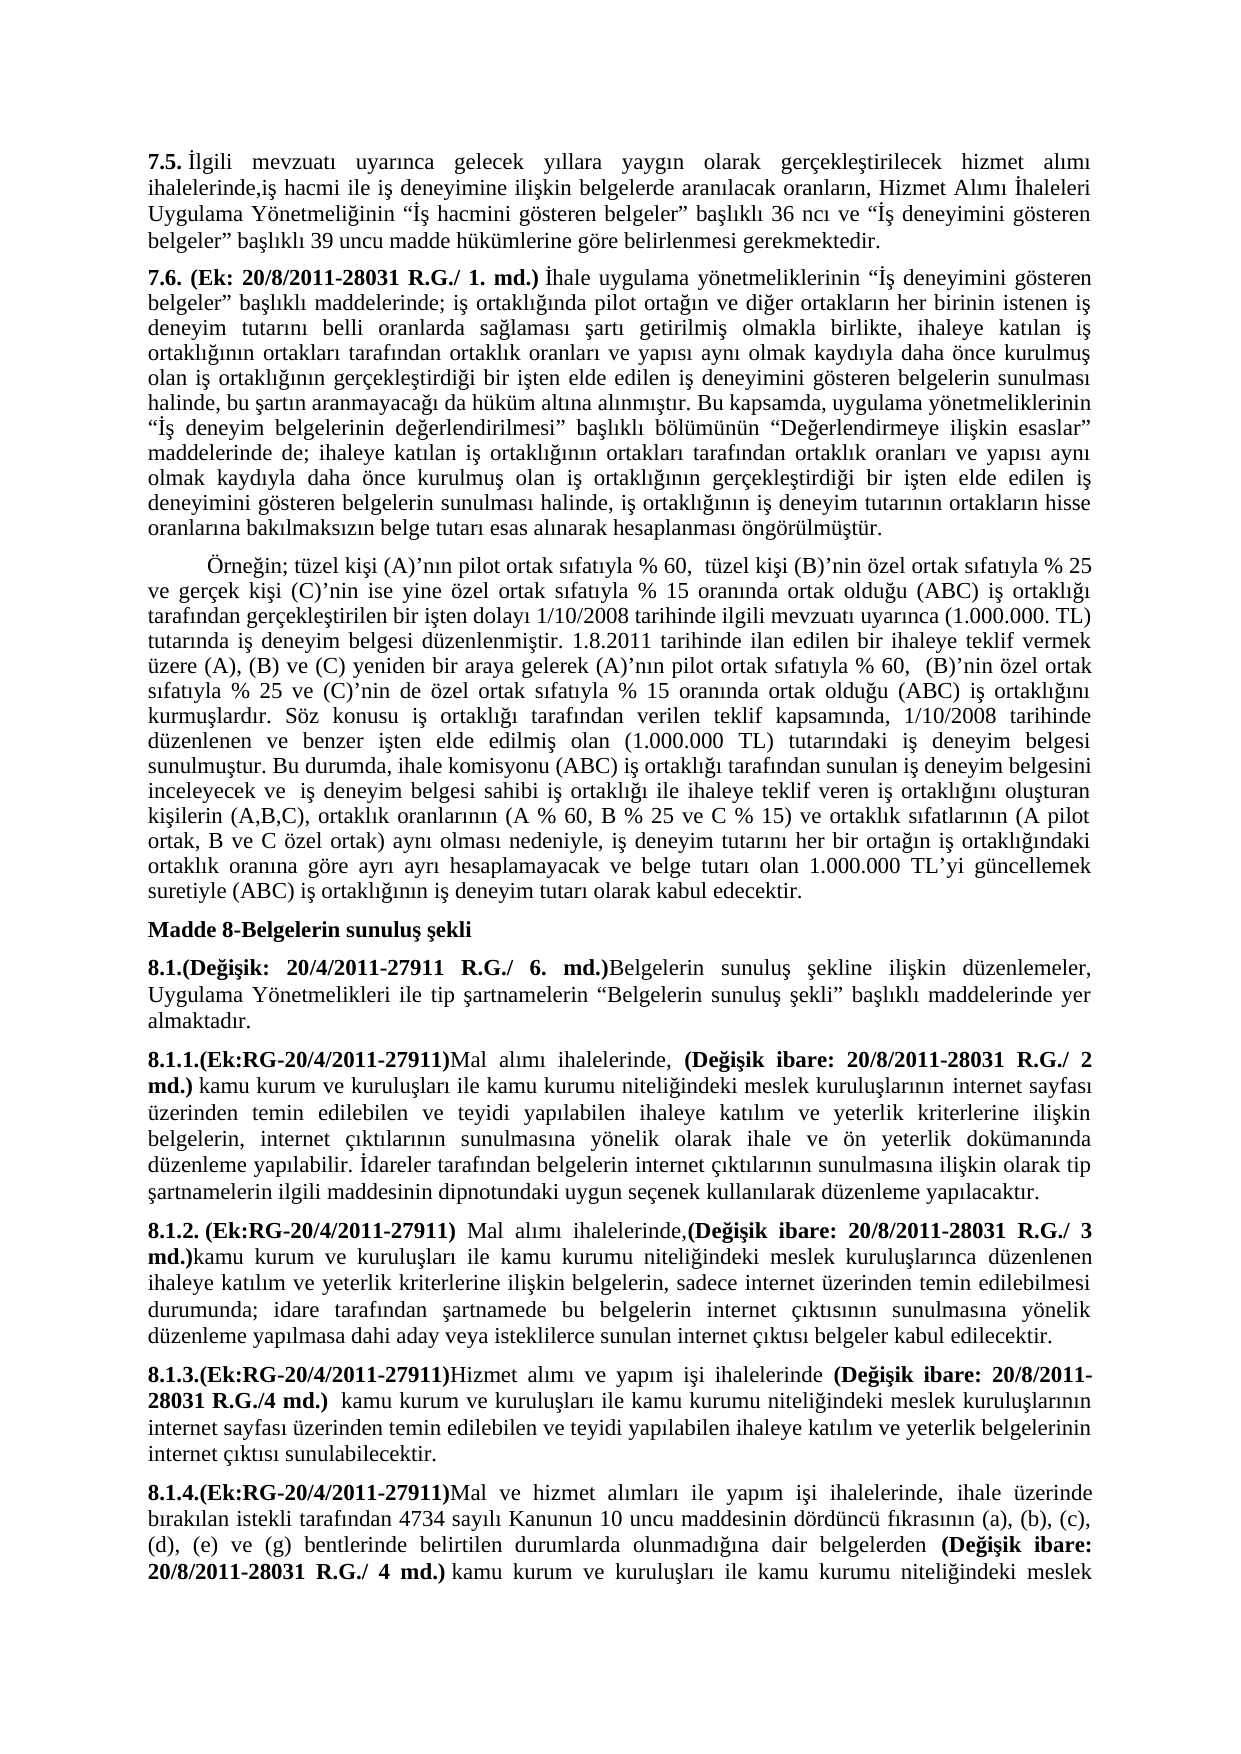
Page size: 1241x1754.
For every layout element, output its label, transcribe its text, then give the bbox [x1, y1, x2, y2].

text 8.1.1.(Ek:RG-20/4/2011-27911)Mal alımı ihalelerinde, (Değişik ibare: 20/8/2011-28031 R.G./ 2 md.) kamu kurum ve kuruluşları ile kamu kurumu niteliğindeki meslek kuruluşlarının internet sayfası üzerinden temin edilebilen ve teyidi yapılabilen ihaleye katılım ve yeterlik kriterlerine ilişkin belgelerin, internet çıktılarının sunulmasına yönelik olarak ihale ve ön yeterlik dokümanında düzenleme yapılabilir. İdareler tarafından belgelerin internet çıktılarının sunulmasına ilişkin olarak tip şartnamelerin ilgili maddesinin dipnotundaki uygun seçenek kullanılarak düzenleme yapılacaktır. [148, 1046, 1092, 1204]
text 8.1.2. (Ek:RG-20/4/2011-27911) Mal alımı ihalelerinde,(Değişik ibare: 20/8/2011-28031 R.G./ 3 md.)kamu kurum ve kuruluşları ile kamu kurumu niteliğindeki meslek kuruluşlarınca düzenlenen ihaleye katılım ve yeterlik kriterlerine ilişkin belgelerin, sadece internet üzerinden temin edilebilmesi durumunda; idare tarafından şartnamede bu belgelerin internet çıktısının sunulmasına yönelik düzenleme yapılmasa dahi aday veya isteklilerce sunulan internet çıktısı belgeler kabul edilecektir. [148, 1217, 1092, 1348]
text 7.5. İlgili mevzuatı uyarınca gelecek yıllara yaygın olarak gerçekleştirilecek hizmet alımı ihalelerinde,iş hacmi ile iş deneyimine ilişkin belgelerde aranılacak oranların, Hizmet Alımı İhaleleri Uygulama Yönetmeliğinin “İş hacmini gösteren belgeler” başlıklı 36 ncı ve “İş deneyimini gösteren belgeler” başlıklı 39 uncu madde hükümlerine göre belirlenmesi gerekmektedir. [148, 148, 1092, 253]
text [148, 1479, 1092, 1584]
text 7.6. (Ek: 20/8/2011-28031 R.G./ 1. md.) İhale uygulama yönetmeliklerinin “İş deneyimini gösteren belgeler” başlıklı maddelerinde; iş ortaklığında pilot ortağın ve diğer ortakların her birinin istenen iş deneyim tutarını belli oranlarda sağlaması şartı getirilmiş olmakla birlikte, ihaleye katılan iş ortaklığının ortakları tarafından ortaklık oranları ve yapısı aynı olmak kaydıyla daha önce kurulmuş olan iş ortaklığının gerçekleştirdiği bir işten elde edilen iş deneyimini gösteren belgelerin sunulması halinde, bu şartın aranmayacağı da hüküm altına alınmıştır. Bu kapsamda, uygulama yönetmeliklerinin “İş deneyim belgelerinin değerlendirilmesi” başlıklı bölümünün “Değerlendirmeye ilişkin esaslar” maddelerinde de; ihaleye katılan iş ortaklığının ortakları tarafından ortaklık oranları ve yapısı aynı olmak kaydıyla daha önce kurulmuş olan iş ortaklığının gerçekleştirdiği bir işten elde edilen iş deneyimini gösteren belgelerin sunulması halinde, iş ortaklığının iş deneyim tutarının ortakların hisse oranlarına bakılmaksızın belge tutarı esas alınarak hesaplanması öngörülmüştür. [148, 266, 1092, 541]
text Örneğin; tüzel kişi (A)’nın pilot ortak sıfatıyla % 60, tüzel kişi (B)’nin özel ortak sıfatıyla % 25 ve gerçek kişi (C)’nin ise yine özel ortak sıfatıyla % 15 oranında ortak olduğu (ABC) iş ortaklığı tarafından gerçekleştirilen bir işten dolayı 1/10/2008 tarihinde ilgili mevzuatı uyarınca (1.000.000. TL) tutarında iş deneyim belgesi düzenlenmiştir. 1.8.2011 tarihinde ilan edilen bir ihaleye teklif vermek üzere (A), (B) ve (C) yeniden bir araya gelerek (A)’nın pilot ortak sıfatıyla % 60, (B)’nin özel ortak sıfatıyla % 25 ve (C)’nin de özel ortak sıfatıyla % 15 oranında ortak olduğu (ABC) iş ortaklığını kurmuşlardır. Söz konusu iş ortaklığı tarafından verilen teklif kapsamında, 1/10/2008 tarihinde düzenlenen ve benzer işten elde edilmiş olan (1.000.000 TL) tutarındaki iş deneyim belgesi sunulmuştur. Bu durumda, ihale komisyonu (ABC) iş ortaklığı tarafından sunulan iş deneyim belgesini inceleyecek ve iş deneyim belgesi sahibi iş ortaklığı ile ihaleye teklif veren iş ortaklığını oluşturan kişilerin (A,B,C), ortaklık oranlarının (A % 60, B % 25 ve C % 15) ve ortaklık sıfatlarının (A pilot ortak, B ve C özel ortak) aynı olması nedeniyle, iş deneyim tutarını her bir ortağın iş ortaklığındaki ortaklık oranına göre ayrı ayrı hesaplamayacak ve belge tutarı olan 1.000.000 TL’yi güncellemek suretiyle (ABC) iş ortaklığının iş deneyim tutarı olarak kabul edecektir. [148, 553, 1092, 903]
text 8.1.3.(Ek:RG-20/4/2011-27911)Hizmet alımı ve yapım işi ihalelerinde (Değişik ibare: 20/8/2011-28031 R.G./4 md.) kamu kurum ve kuruluşları ile kamu kurumu niteliğindeki meslek kuruluşlarının internet sayfası üzerinden temin edilebilen ve teyidi yapılabilen ihaleye katılım ve yeterlik belgelerinin internet çıktısı sunulabilecektir. [148, 1361, 1092, 1466]
text 8.1.(Değişik: 20/4/2011-27911 R.G./ 6. md.)Belgelerin sunuluş şekline ilişkin düzenlemeler, Uygulama Yönetmelikleri ile tip şartnamelerin “Belgelerin sunuluş şekli” başlıklı maddelerinde yer almaktadır. [148, 954, 1092, 1033]
text Madde 8-Belgelerin sunuluş şekli [148, 916, 1092, 942]
